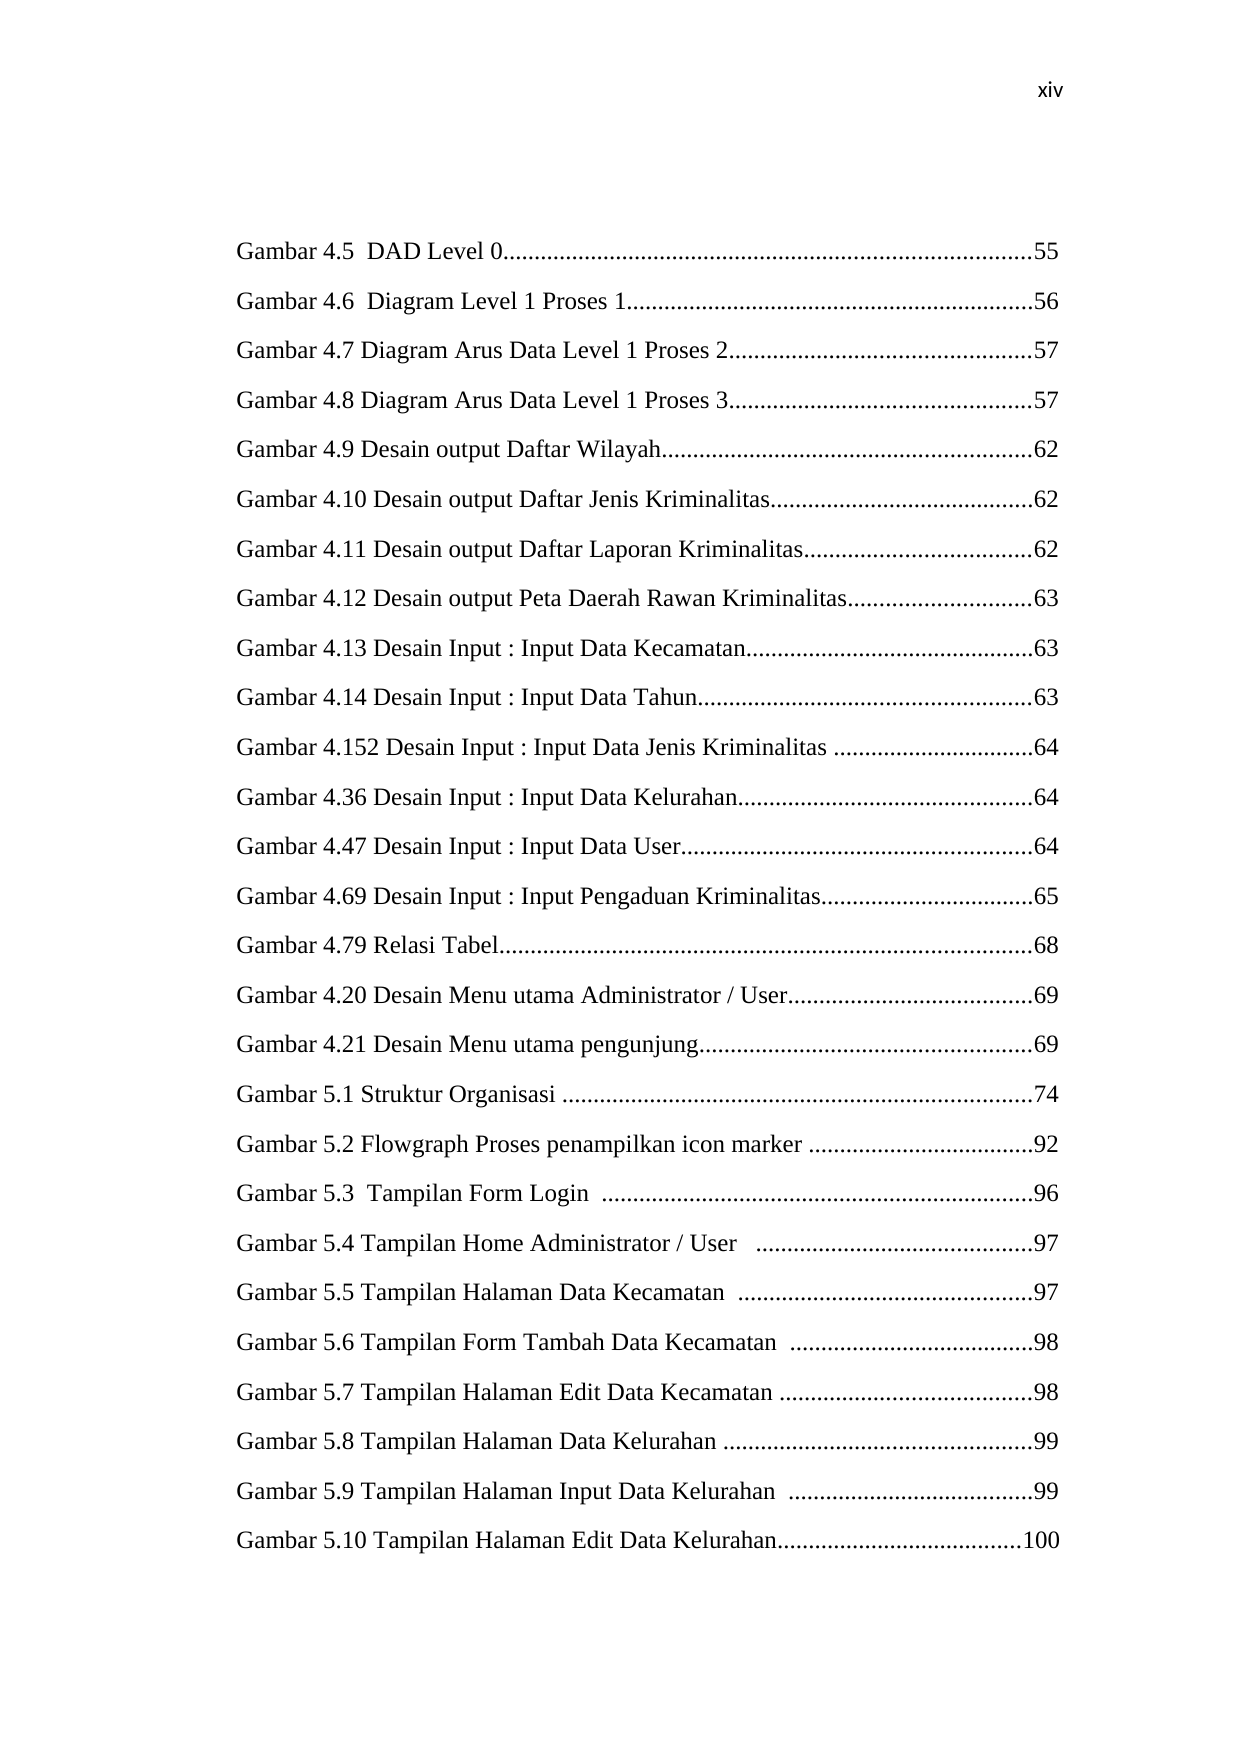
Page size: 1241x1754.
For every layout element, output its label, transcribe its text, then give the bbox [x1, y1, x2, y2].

text Gambar 4.10 Desain output Daftar Jenis Kriminalitas 62 [236, 484, 1063, 513]
text Gambar 4.13 Desain Input : Input Data Kecamatan 63 [236, 633, 1063, 662]
text Gambar 5.5 Tampilan Halaman Data Kecamatan 97 [236, 1277, 1063, 1306]
text Gambar 5.1 Struktur Organisasi 74 [236, 1079, 1063, 1108]
text Gambar 4.20 Desain Menu utama Administrator / User 69 [236, 980, 1063, 1009]
text Gambar 4.14 Desain Input : Input Data Tahun 63 [236, 682, 1063, 711]
text Gambar 5.7 Tampilan Halaman Edit Data Kecamatan 98 [236, 1377, 1063, 1405]
text Gambar 5.2 Flowgraph Proses penampilkan icon marker 92 [236, 1129, 1063, 1157]
text Gambar 4.8 Diagram Arus Data Level 1 Proses 3 57 [236, 385, 1063, 414]
text Gambar 4.11 Desain output Daftar Laporan Kriminalitas 62 [236, 534, 1063, 562]
text Gambar 5.9 Tampilan Halaman Input Data Kelurahan 99 [236, 1476, 1063, 1504]
text Gambar 5.3 Tampilan Form Login 96 [236, 1178, 1063, 1207]
text Gambar 4.69 Desain Input : Input Pengaduan Kriminalitas 65 [236, 881, 1063, 909]
text Gambar 4.7 Diagram Arus Data Level 1 Proses 2 57 [236, 335, 1063, 364]
text Gambar 5.10 Tampilan Halaman Edit Data Kelurahan 100 [236, 1525, 1063, 1554]
text Gambar 4.79 Relasi Tabel 68 [236, 930, 1063, 959]
text Gambar 5.6 Tampilan Form Tambah Data Kecamatan 98 [236, 1327, 1063, 1356]
text Gambar 4.5 DAD Level 0 55 [236, 236, 1063, 265]
text Gambar 4.152 Desain Input : Input Data Jenis Kriminalitas 64 [236, 732, 1063, 761]
text Gambar 4.47 Desain Input : Input Data User 64 [236, 831, 1063, 860]
text Gambar 5.8 Tampilan Halaman Data Kelurahan 99 [236, 1426, 1063, 1455]
text Gambar 4.36 Desain Input : Input Data Kelurahan 64 [236, 782, 1063, 810]
text Gambar 5.4 Tampilan Home Administrator / User 97 [236, 1228, 1063, 1257]
text Gambar 4.6 Diagram Level 1 Proses 1 56 [236, 286, 1063, 314]
text Gambar 4.9 Desain output Daftar Wilayah 62 [236, 434, 1063, 463]
text Gambar 4.12 Desain output Peta Daerah Rawan Kriminalitas 63 [236, 583, 1063, 612]
text Gambar 4.21 Desain Menu utama pengunjung 69 [236, 1029, 1063, 1058]
